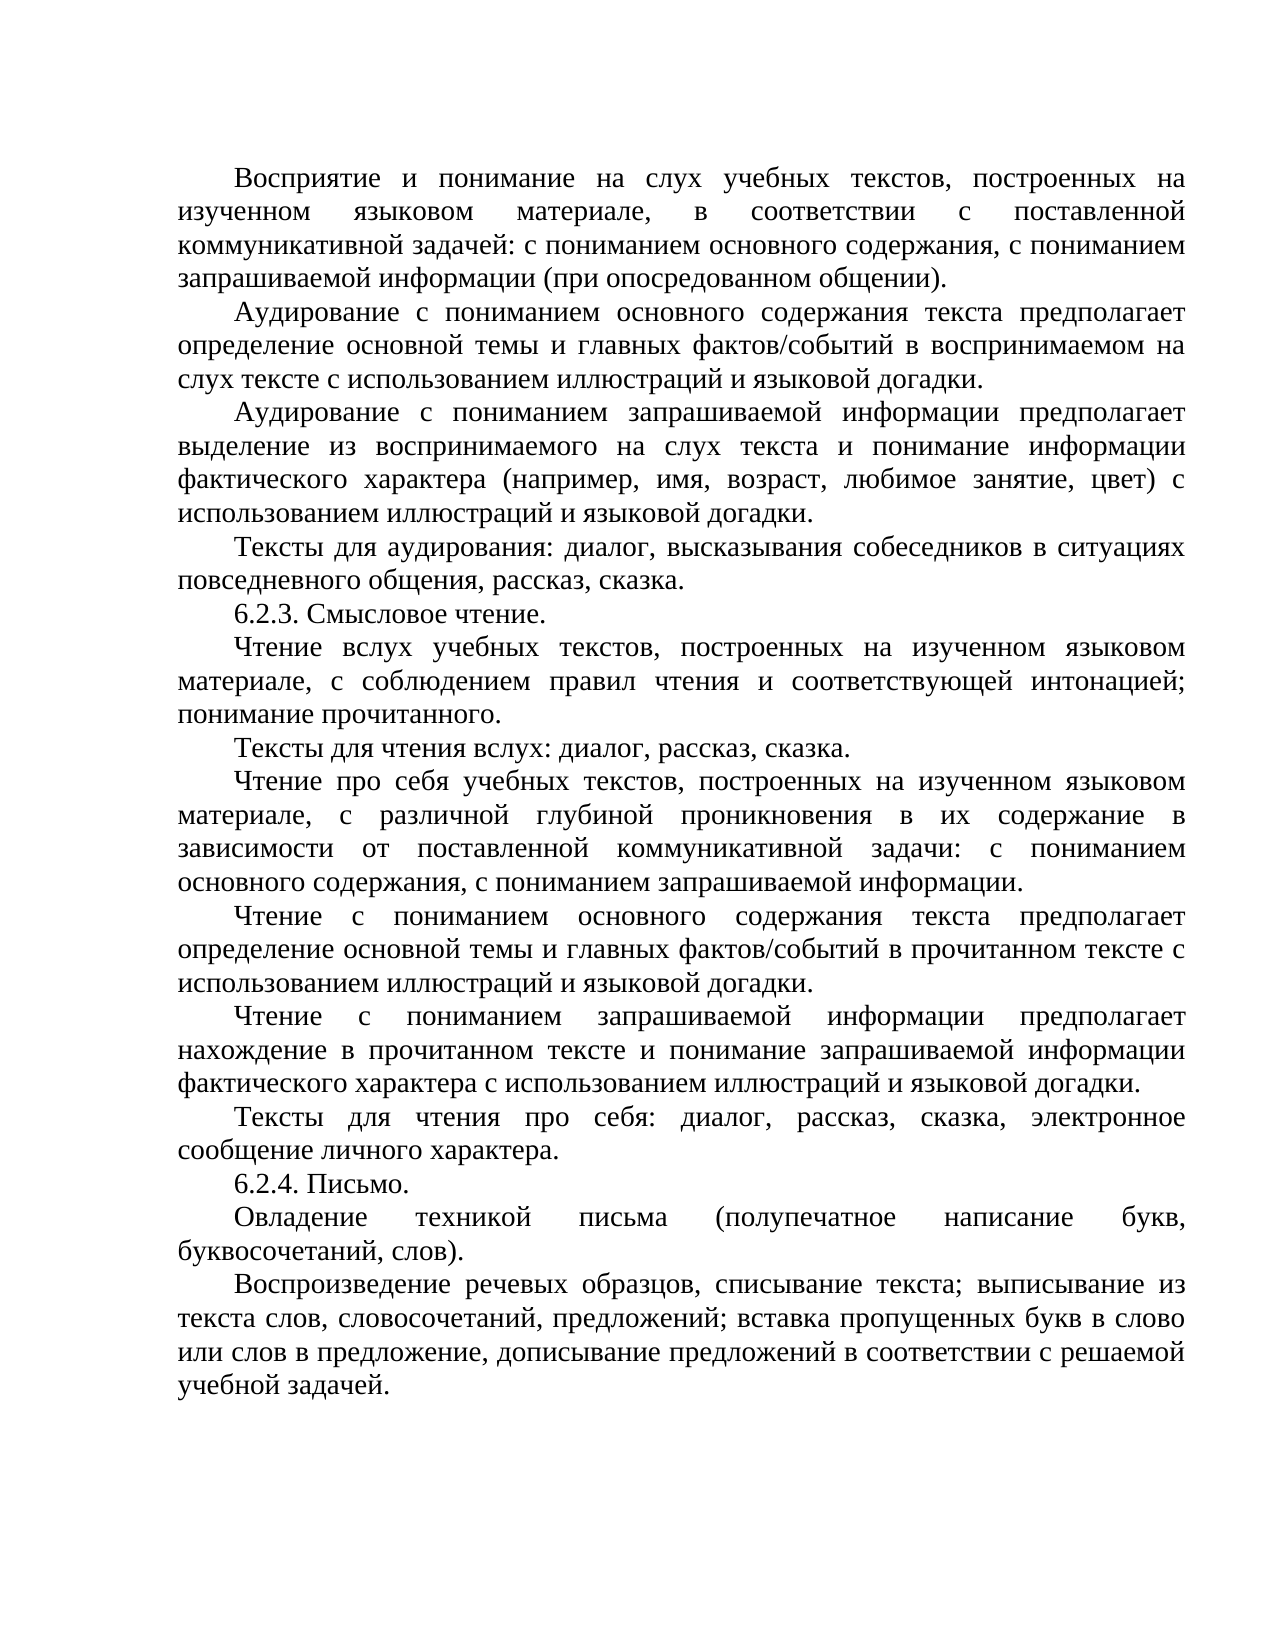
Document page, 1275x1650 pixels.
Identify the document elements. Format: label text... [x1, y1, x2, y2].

text Тексты для аудирования: диалог, высказывания собеседников в ситуациях повседневного общения, рассказ, сказка. [177, 529, 1186, 596]
text Тексты для чтения про себя: диалог, рассказ, сказка, электронное сообщение личного характера. [177, 1099, 1186, 1166]
text Тексты для чтения вслух: диалог, рассказ, сказка. [177, 730, 1186, 763]
text 6.2.3. Смысловое чтение. [177, 596, 1186, 629]
text Чтение с пониманием основного содержания текста предполагает определение основной темы и главных фактов/событий в прочитанном тексте с использованием иллюстраций и языковой догадки. [177, 898, 1186, 998]
text 6.2.4. Письмо. [177, 1166, 1186, 1199]
text Чтение с пониманием запрашиваемой информации предполагает нахождение в прочитанном тексте и понимание запрашиваемой информации фактического характера с использованием иллюстраций и языковой догадки. [177, 998, 1186, 1099]
text Чтение про себя учебных текстов, построенных на изученном языковом материале, с различной глубиной проникновения в их содержание в зависимости от поставленной коммуникативной задачи: с пониманием основного содержания, с пониманием запрашиваемой информации. [177, 763, 1186, 898]
text Аудирование с пониманием запрашиваемой информации предполагает выделение из воспринимаемого на слух текста и понимание информации фактического характера (например, имя, возраст, любимое занятие, цвет) с использованием иллюстраций и языковой догадки. [177, 394, 1186, 529]
text Воспроизведение речевых образцов, списывание текста; выписывание из текста слов, словосочетаний, предложений; вставка пропущенных букв в слово или слов в предложение, дописывание предложений в соответствии с решаемой учебной задачей. [177, 1267, 1186, 1401]
text Овладение техникой письма (полупечатное написание букв, буквосочетаний, слов). [177, 1199, 1186, 1267]
text Восприятие и понимание на слух учебных текстов, построенных на изученном языковом материале, в соответствии с поставленной коммуникативной задачей: с пониманием основного содержания, с пониманием запрашиваемой информации (при опосредованном общении). [177, 160, 1186, 294]
text Аудирование с пониманием основного содержания текста предполагает определение основной темы и главных фактов/событий в воспринимаемом на слух тексте с использованием иллюстраций и языковой догадки. [177, 294, 1186, 394]
text Чтение вслух учебных текстов, построенных на изученном языковом материале, с соблюдением правил чтения и соответствующей интонацией; понимание прочитанного. [177, 629, 1186, 730]
